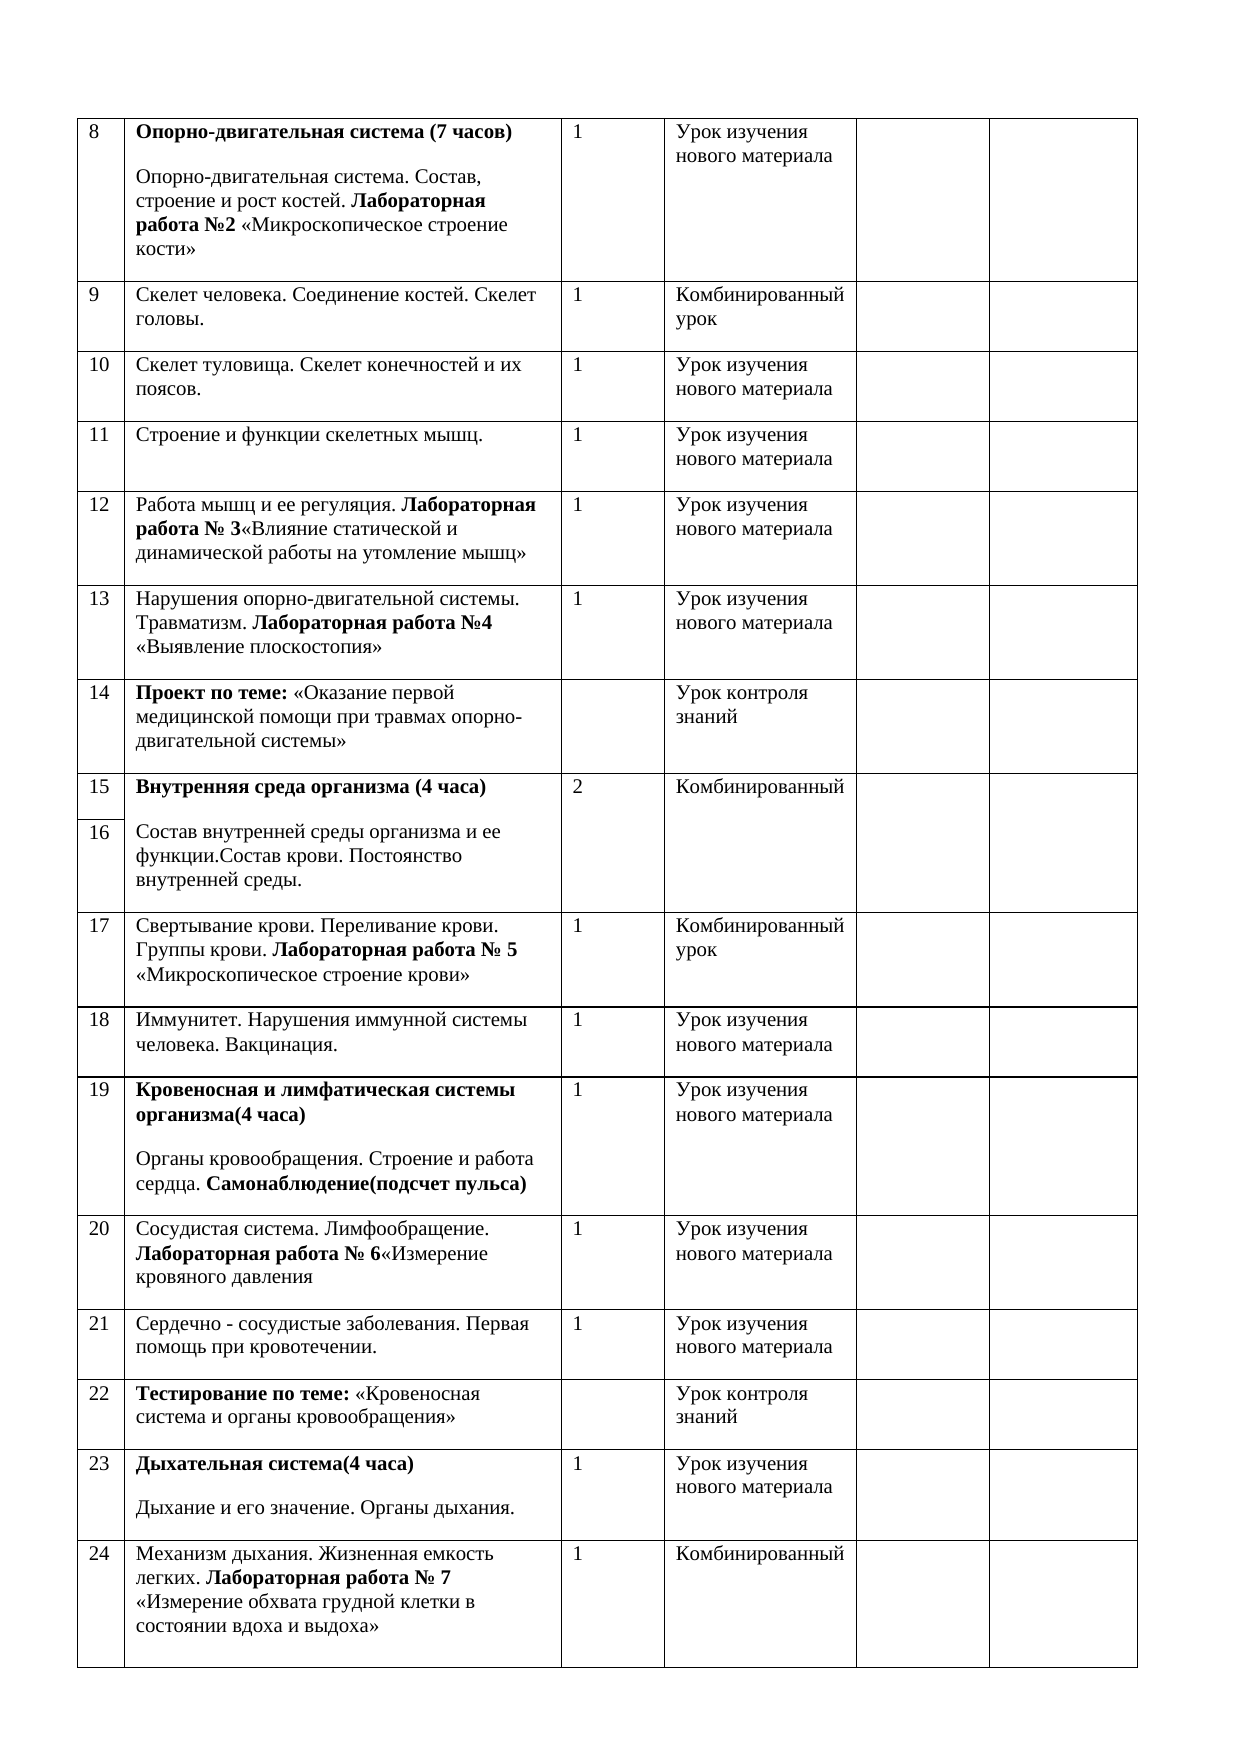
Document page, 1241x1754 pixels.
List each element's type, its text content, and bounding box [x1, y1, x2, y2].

table_cell Свертывание крови. Переливание крови. Группы крови. Лабораторная работа № 5 «Микроскопическое строение крови» [125, 913, 561, 1006]
table_cell [857, 1450, 989, 1540]
table_cell Урок изучения нового материала [665, 492, 856, 585]
table_cell Урок изучения нового материала [665, 1008, 856, 1076]
table_cell 12 [78, 492, 124, 585]
table_cell [857, 119, 989, 281]
table_cell 11 [78, 422, 124, 491]
table_cell [990, 1541, 1137, 1667]
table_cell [665, 119, 856, 281]
table_cell Урок изучения нового материала [665, 1310, 856, 1379]
table_cell 15 [78, 774, 124, 819]
table_cell Проект по теме: «Оказание первой медицинской помощи при травмах опорно-двигательной системы» [125, 680, 561, 773]
table_cell 2 [562, 774, 664, 912]
table_cell [857, 422, 989, 491]
table_cell Урок изучения нового материала [665, 352, 856, 421]
table_cell [990, 119, 1137, 281]
table_cell Комбинированный урок [665, 282, 856, 351]
table_cell Урок контроля знаний [665, 1380, 856, 1449]
table_cell [990, 352, 1137, 421]
table_cell [990, 913, 1137, 1006]
table_cell [857, 774, 989, 912]
table_cell 1 [562, 1310, 664, 1379]
table_cell [990, 1008, 1137, 1076]
table_cell 20 [78, 1216, 124, 1309]
table_cell Скелет туловища. Скелет конечностей и их поясов. [125, 352, 561, 421]
table_cell [990, 1310, 1137, 1379]
table_cell 18 [78, 1008, 124, 1076]
table_cell [990, 586, 1137, 679]
table_cell Кровеносная и лимфатическая системы организма(4 часа) Органы кровообращения. Строение и работа сердца. Самонаблюдение(подсчет пульса) [125, 1078, 561, 1215]
table_cell 1 [562, 1008, 664, 1076]
table_cell 1 [562, 1078, 664, 1215]
table_cell [857, 586, 989, 679]
table_cell Урок контроля знаний [665, 680, 856, 773]
table_cell [857, 352, 989, 421]
table_cell [990, 492, 1137, 585]
table_cell [990, 422, 1137, 491]
table_cell [857, 1541, 989, 1667]
table_cell [857, 1216, 989, 1309]
table_cell [990, 680, 1137, 773]
table_cell 23 [78, 1450, 124, 1540]
table_cell Урок изучения нового материала [665, 586, 856, 679]
table_cell 1 [562, 913, 664, 1006]
table_cell 1 [562, 352, 664, 421]
table_cell 8 [78, 119, 124, 281]
table_cell Иммунитет. Нарушения иммунной системы человека. Вакцинация. [125, 1008, 561, 1076]
table_cell 9 [78, 282, 124, 351]
table_cell [562, 680, 664, 773]
table_cell Комбинированный [665, 774, 856, 912]
table_cell [562, 1380, 664, 1449]
table_cell [857, 282, 989, 351]
table_cell Внутренняя среда организма (4 часа) Состав внутренней среды организма и ее функции.Состав крови. Постоянство внутренней среды. [125, 774, 561, 912]
table_cell [857, 1008, 989, 1076]
table_cell 22 [78, 1380, 124, 1449]
table_cell 14 [78, 680, 124, 773]
table_cell 1 [562, 422, 664, 491]
table_cell 16 [78, 820, 124, 912]
table_cell Опорно-двигательная система (7 часов) Опорно-двигательная система. Состав, строение и рост костей. Лабораторная работа №2 «Микроскопическое строение кости» [125, 119, 561, 281]
table_cell 1 [562, 586, 664, 679]
table_cell 24 [78, 1541, 124, 1667]
table_cell Дыхательная система(4 часа) Дыхание и его значение. Органы дыхания. [125, 1450, 561, 1540]
table_cell [990, 1450, 1137, 1540]
table_cell Сердечно - сосудистые заболевания. Первая помощь при кровотечении. [125, 1310, 561, 1379]
table_cell 17 [78, 913, 124, 1006]
table_cell Комбинированный урок [665, 913, 856, 1006]
table_cell [857, 680, 989, 773]
table_cell 10 [78, 352, 124, 421]
table_cell Урок изучения нового материала [665, 1216, 856, 1309]
table_cell [990, 282, 1137, 351]
table_cell 13 [78, 586, 124, 679]
table_cell Урок изучения нового материала [665, 422, 856, 491]
table_cell 19 [78, 1078, 124, 1215]
table_cell [857, 492, 989, 585]
table_cell Нарушения опорно-двигательной системы. Травматизм. Лабораторная работа №4 «Выявление плоскостопия» [125, 586, 561, 679]
table_cell 1 [562, 282, 664, 351]
table_cell Сосудистая система. Лимфообращение. Лабораторная работа № 6«Измерение кровяного давления [125, 1216, 561, 1309]
table_cell [990, 1216, 1137, 1309]
table_cell 1 [562, 119, 664, 281]
table_cell 1 [562, 492, 664, 585]
table_cell Урок изучения нового материала [665, 1078, 856, 1215]
table_cell [857, 913, 989, 1006]
table_cell [990, 774, 1137, 912]
table_cell 21 [78, 1310, 124, 1379]
table_cell [857, 1310, 989, 1379]
table_cell Урок изучения нового материала [665, 1450, 856, 1540]
table_cell [990, 1078, 1137, 1215]
table_cell Строение и функции скелетных мышц. [125, 422, 561, 491]
table_cell [857, 1380, 989, 1449]
table_cell 1 [562, 1216, 664, 1309]
table_cell Тестирование по теме: «Кровеносная система и органы кровообращения» [125, 1380, 561, 1449]
table_cell 1 [562, 1541, 664, 1667]
table_cell [857, 1078, 989, 1215]
table_cell Скелет человека. Соединение костей. Скелет головы. [125, 282, 561, 351]
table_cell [125, 1541, 561, 1667]
table_cell Комбинированный [665, 1541, 856, 1667]
table_cell [990, 1380, 1137, 1449]
table_cell 1 [562, 1450, 664, 1540]
table_cell Работа мышц и ее регуляция. Лабораторная работа № 3«Влияние статической и динамической работы на утомление мышц» [125, 492, 561, 585]
